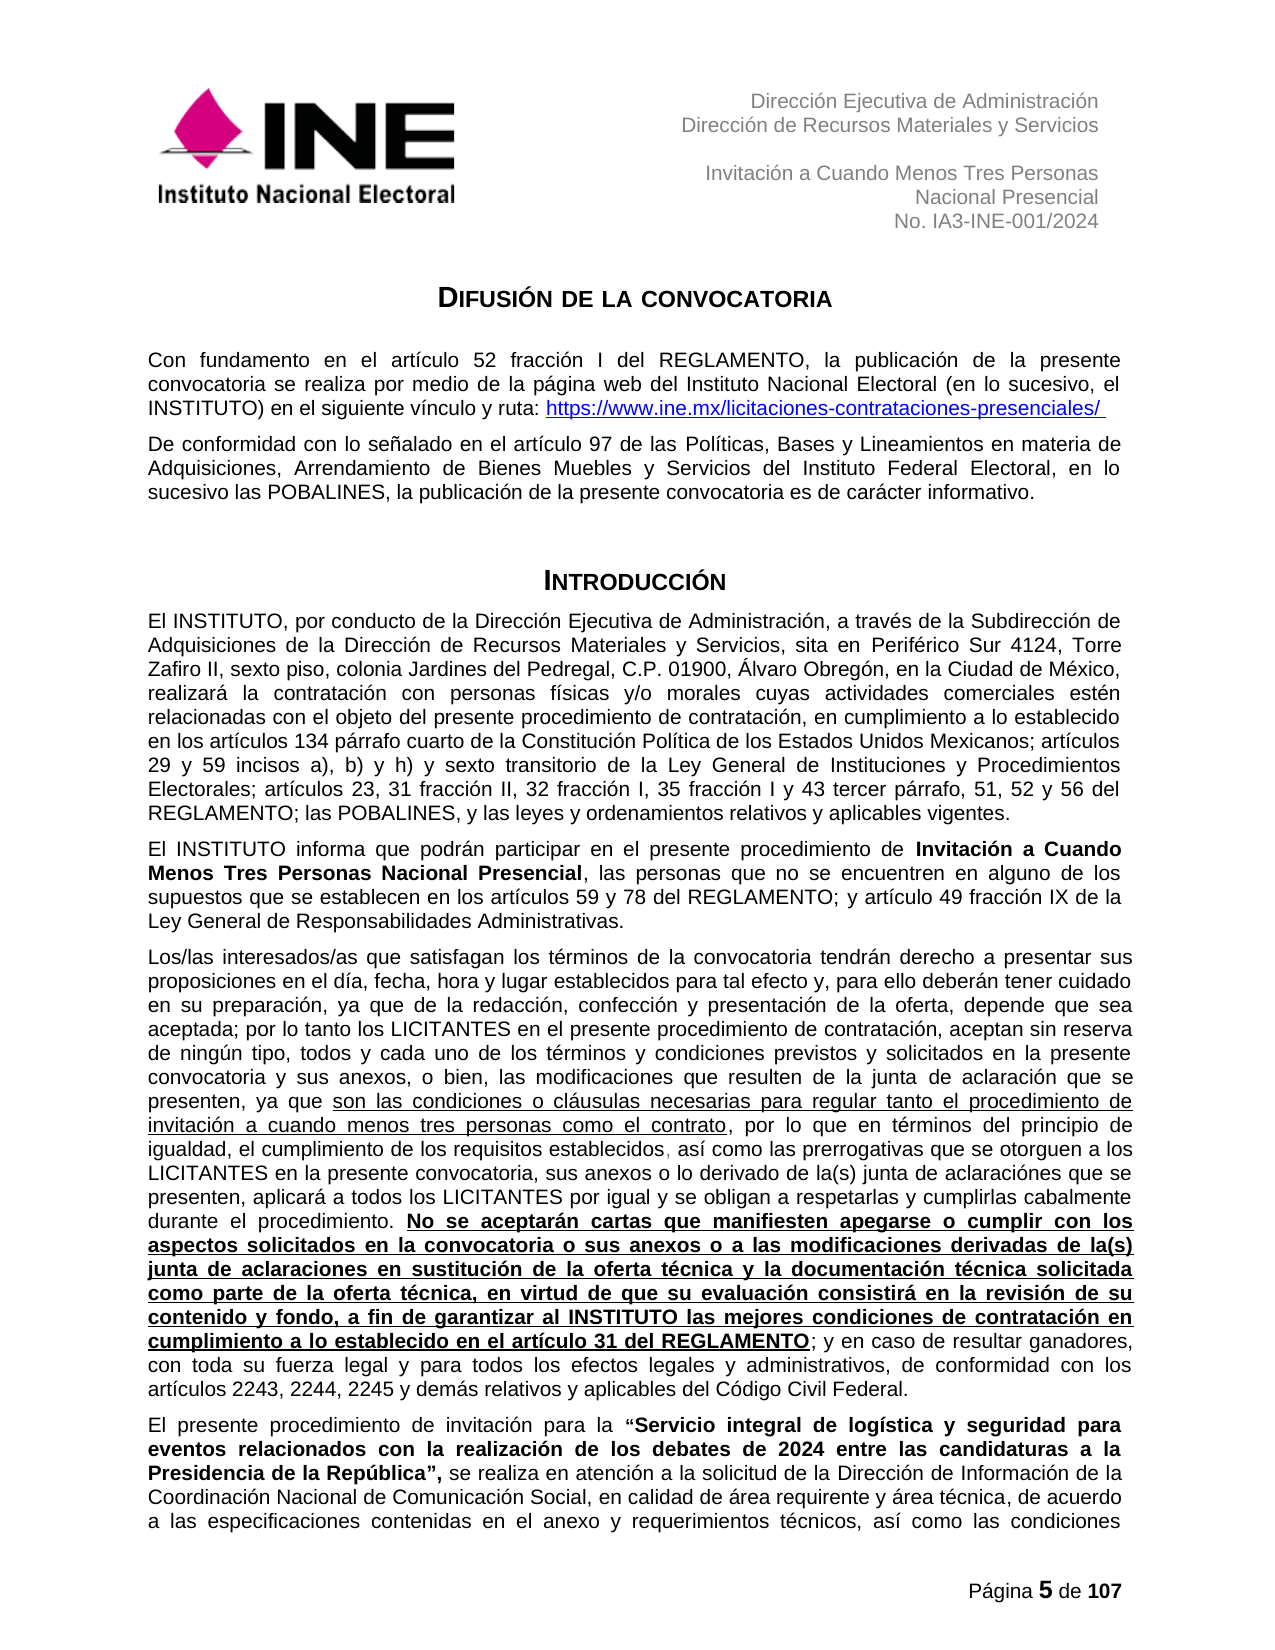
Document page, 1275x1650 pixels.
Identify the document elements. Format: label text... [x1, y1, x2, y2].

picture [158, 88, 455, 203]
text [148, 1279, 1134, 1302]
text Con fundamento en el artículo 52 fracción I del REGLAMENTO, la publicación de la presente convocatoria se realiza por medio de la página web del Instituto Nacional Electoral (en lo sucesivo, el INSTITUTO) en el siguiente vínculo y ruta: https://www.ine.mx/licitaciones-contrataciones-presenciales/ [148, 348, 1122, 420]
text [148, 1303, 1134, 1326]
text El INSTITUTO informa que podrán participar en el presente procedimiento de Invitación a Cuando Menos Tres Personas Nacional Presencial, las personas que no se encuentren en alguno de los supuestos que se establecen en los artículos 59 y 78 del REGLAMENTO; y artículo 49 fracción IX de la Ley General de Responsabilidades Administrativas. [148, 837, 1122, 933]
text De conformidad con lo señalado en el artículo 97 de las Políticas, Bases y Lineamientos en materia de Adquisiciones, Arrendamiento de Bienes Muebles y Servicios del Instituto Federal Electoral, en lo sucesivo las POBALINES, la publicación de la presente convocatoria es de carácter informativo. [148, 432, 1122, 504]
text Introducción [148, 563, 1122, 596]
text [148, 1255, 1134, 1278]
text Los/las interesados/as que satisfagan los términos de la convocatoria tendrán derecho a presentar sus proposiciones en el día, fecha, hora y lugar establecidos para tal efecto y, para ello deberán tener cuidado en su preparación, ya que de la redacción, confección y presentación de la oferta, depende que sea aceptada; por lo tanto los LICITANTES en el presente procedimiento de contratación, aceptan sin reserva de ningún tipo, todos y cada uno de los términos y condiciones previstos y solicitados en la presente convocatoria y sus anexos, o bien, las modificaciones que resulten de la junta de aclaración que se presenten, ya que son las condiciones o cláusulas necesarias para regular tanto el procedimiento de invitación a cuando menos tres personas como el contrato, por lo que en términos del principio de igualdad, el cumplimiento de los requisitos establecidos, así como las prerrogativas que se otorguen a los LICITANTES en la presente convocatoria, sus anexos o lo derivado de la(s) junta de aclaraciónes que se presenten, aplicará a todos los LICITANTES por igual y se obligan a respetarlas y cumplirlas cabalmente durante el procedimiento. No se aceptarán cartas que manifiesten apegarse o cumplir con los aspectos solicitados en la convocatoria o sus anexos o a las modificaciones derivadas de la(s) junta de aclaraciones en sustitución de la oferta técnica y la documentación técnica solicitada como parte de la oferta técnica, en virtud de que su evaluación consistirá en la revisión de su contenido y fondo, a fin de garantizar al INSTITUTO las mejores condiciones de contratación en cumplimiento a lo establecido en el artículo 31 del REGLAMENTO; y en caso de resultar ganadores, con toda su fuerza legal y para todos los efectos legales y administrativos, de conformidad con los artículos 2243, 2244, 2245 y demás relativos y aplicables del Código Civil Federal. [148, 945, 1134, 1254]
text El INSTITUTO, por conducto de la Dirección Ejecutiva de Administración, a través de la Subdirección de Adquisiciones de la Dirección de Recursos Materiales y Servicios, sita en Periférico Sur 4124, Torre Zafiro II, sexto piso, colonia Jardines del Pedregal, C.P. 01900, Álvaro Obregón, en la Ciudad de México, realizará la contratación con personas físicas y/o morales cuyas actividades comerciales estén relacionadas con el objeto del presente procedimiento de contratación, en cumplimiento a lo establecido en los artículos 134 párrafo cuarto de la Constitución Política de los Estados Unidos Mexicanos; artículos 29 y 59 incisos a), b) y h) y sexto transitorio de la Ley General de Instituciones y Procedimientos Electorales; artículos 23, 31 fracción II, 32 fracción I, 35 fracción I y 43 tercer párrafo, 51, 52 y 56 del REGLAMENTO; las POBALINES, y las leyes y ordenamientos relativos y aplicables vigentes. [148, 609, 1122, 824]
text Difusión de la convocatoria [148, 280, 1122, 314]
